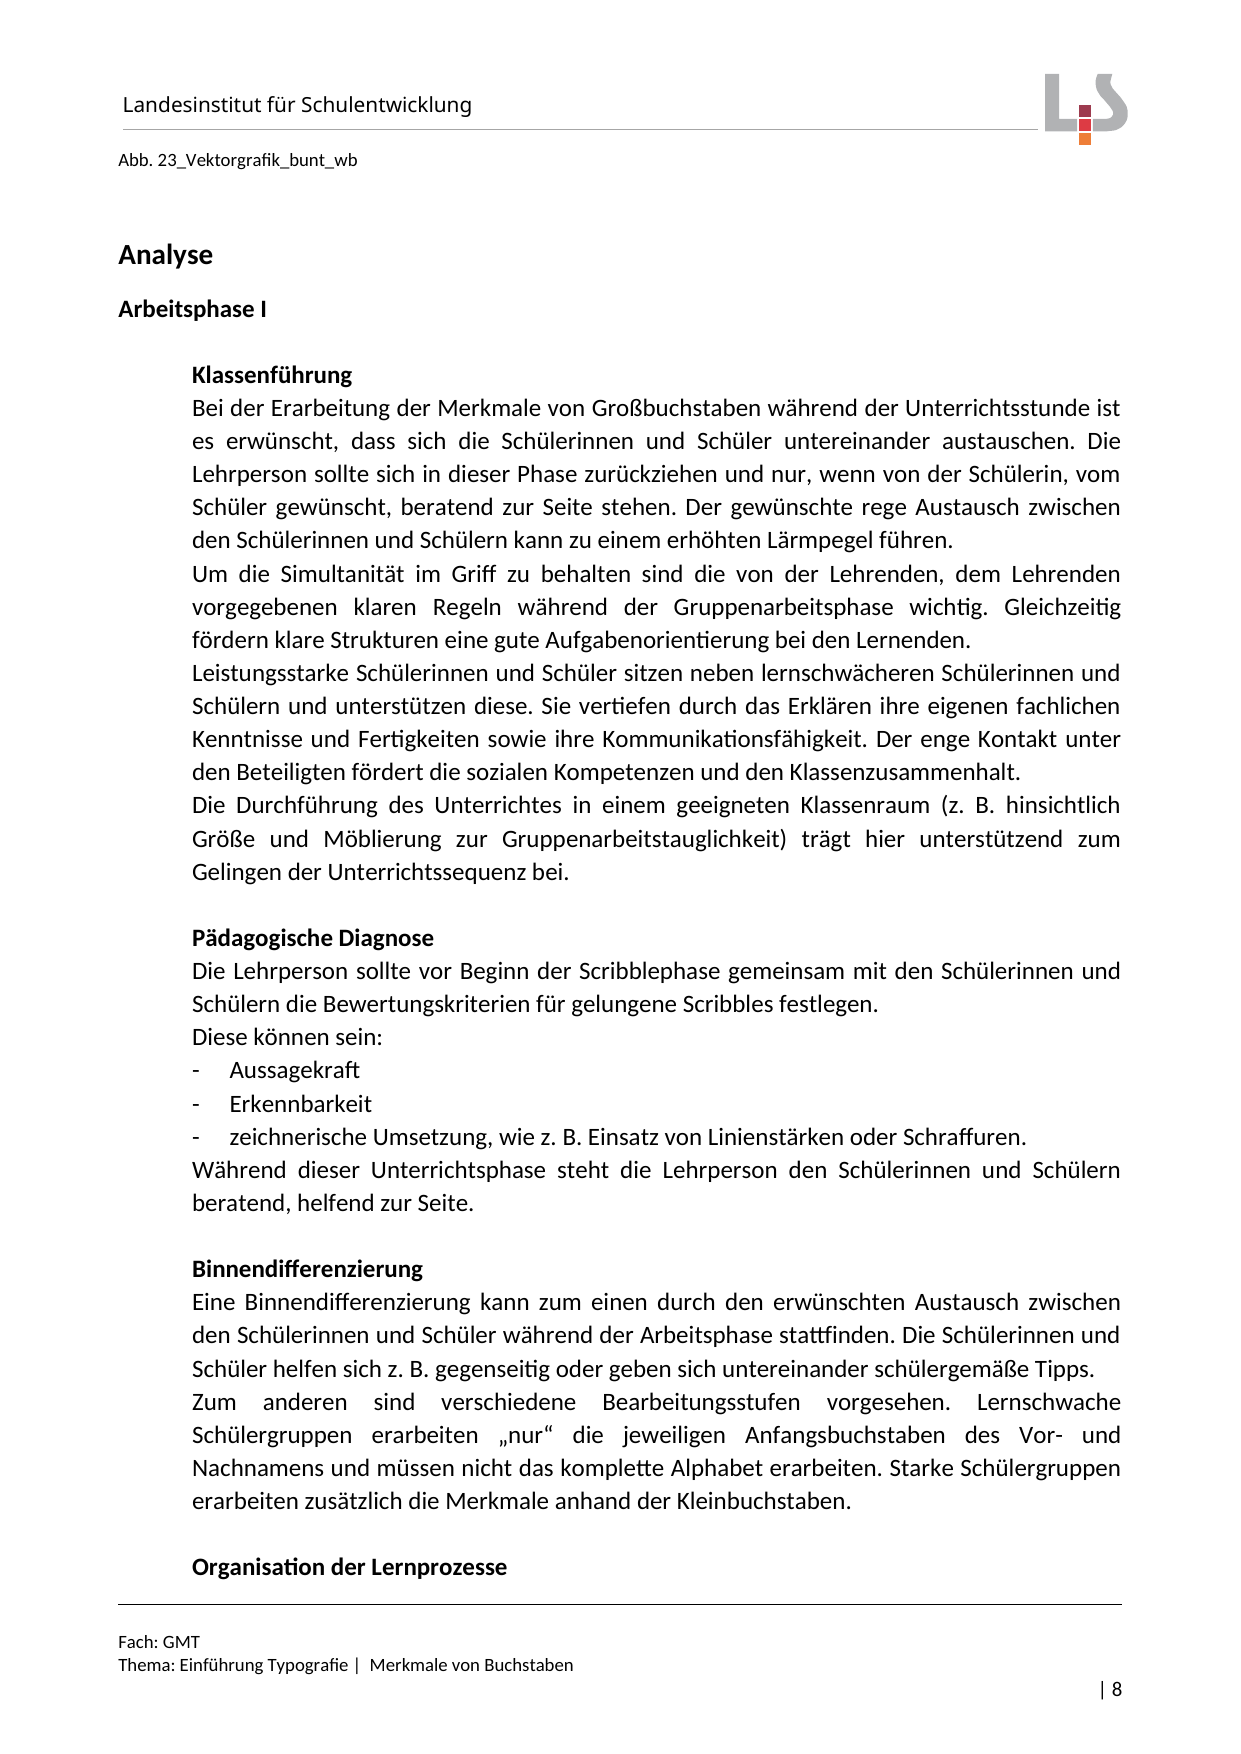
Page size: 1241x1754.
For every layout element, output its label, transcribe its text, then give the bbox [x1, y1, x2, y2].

list Erkennbarkeit [192, 1086, 1122, 1119]
text Pädagogische Diagnose [192, 920, 1122, 953]
list Aussagekraft [192, 1052, 1122, 1086]
subtitle Analyse [118, 232, 1122, 272]
text Klassenführung [192, 357, 1122, 390]
text Diese können sein: [192, 1019, 1122, 1052]
text Die Durchführung des Unterrichtes in einem geeigneten Klassenraum (z. B. hinsichtlich Größe und Möblierung zur Gruppenarbeitstauglichkeit) trägt hier unterstützend zum Gelingen der Unterrichtssequenz bei. [192, 787, 1122, 887]
text Abb. 23_Vektorgrafik_bunt_wb [118, 148, 1122, 171]
text Binnendifferenzierung [192, 1251, 1122, 1284]
text Um die Simultanität im Griff zu behalten sind die von der Lehrenden, dem Lehrenden vorgegebenen klaren Regeln während der Gruppenarbeitsphase wichtig. Gleichzeitig fördern klare Strukturen eine gute Aufgabenorientierung bei den Lernenden. [192, 556, 1122, 655]
text Arbeitsphase I [118, 291, 1122, 324]
text Die Lehrperson sollte vor Beginn der Scribblephase gemeinsam mit den Schülerinnen und Schülern die Bewertungskriterien für gelungene Scribbles festlegen. [192, 953, 1122, 1019]
text Leistungsstarke Schülerinnen und Schüler sitzen neben lernschwächeren Schülerinnen und Schülern und unterstützen diese. Sie vertiefen durch das Erklären ihre eigenen fachlichen Kenntnisse und Fertigkeiten sowie ihre Kommunikationsfähigkeit. Der enge Kontakt unter den Beteiligten fördert die sozialen Kompetenzen und den Klassenzusammenhalt. [192, 655, 1122, 787]
text Zum anderen sind verschiedene Bearbeitungsstufen vorgesehen. Lernschwache Schülergruppen erarbeiten „nur“ die jeweiligen Anfangsbuchstaben des Vor- und Nachnamens und müssen nicht das komplette Alphabet erarbeiten. Starke Schülergruppen erarbeiten zusätzlich die Merkmale anhand der Kleinbuchstaben. [192, 1384, 1122, 1516]
text Bei der Erarbeitung der Merkmale von Großbuchstaben während der Unterrichtsstunde ist es erwünscht, dass sich die Schülerinnen und Schüler untereinander austauschen. Die Lehrperson sollte sich in dieser Phase zurückziehen und nur, wenn von der Schülerin, vom Schüler gewünscht, beratend zur Seite stehen. Der gewünschte rege Austausch zwischen den Schülerinnen und Schülern kann zu einem erhöhten Lärmpegel führen. [192, 390, 1122, 556]
text Eine Binnendifferenzierung kann zum einen durch den erwünschten Austausch zwischen den Schülerinnen und Schüler während der Arbeitsphase stattfinden. Die Schülerinnen und Schüler helfen sich z. B. gegenseitig oder geben sich untereinander schülergemäße Tipps. [192, 1284, 1122, 1384]
text Organisation der Lernprozesse [192, 1549, 1122, 1582]
text Während dieser Unterrichtsphase steht die Lehrperson den Schülerinnen und Schülern beratend, helfend zur Seite. [192, 1152, 1122, 1218]
list zeichnerische Umsetzung, wie z. B. Einsatz von Linienstärken oder Schraffuren. [192, 1119, 1122, 1152]
